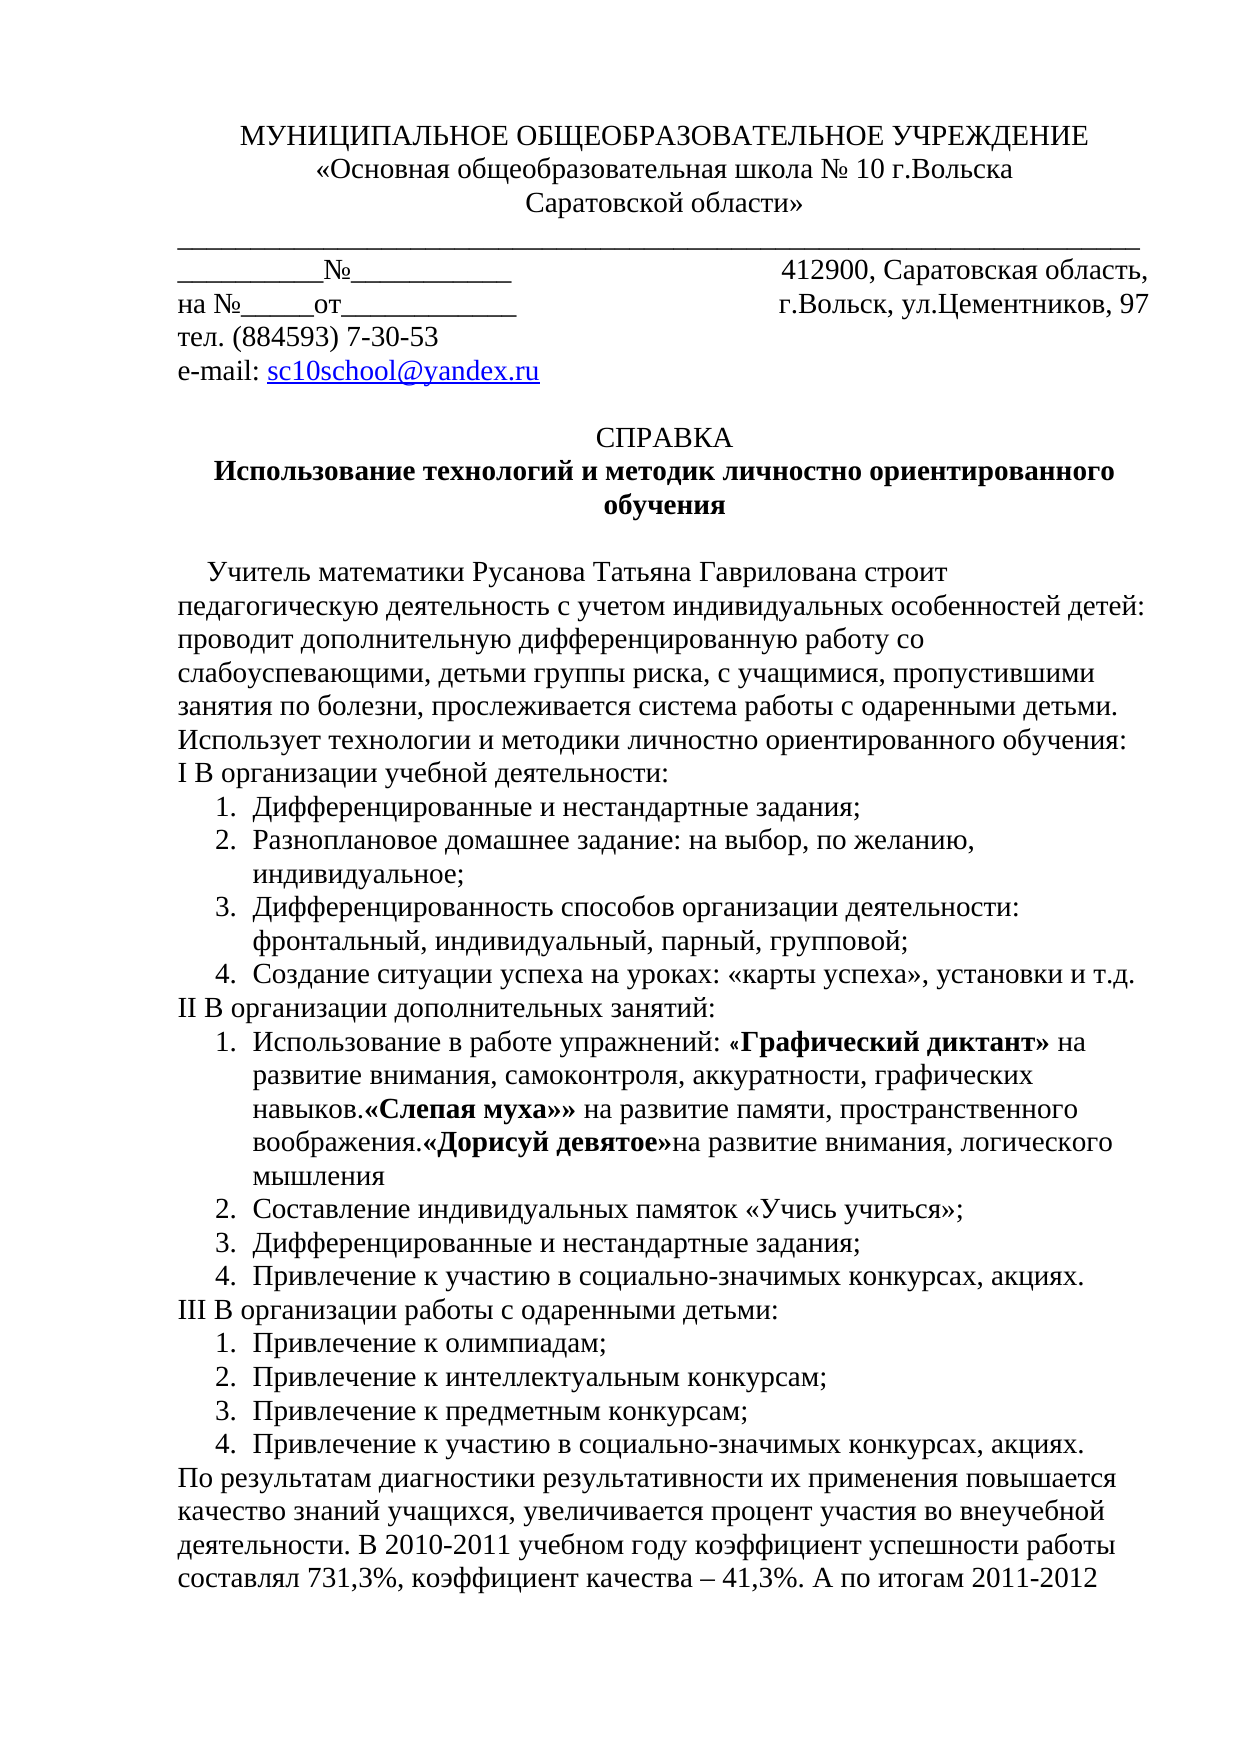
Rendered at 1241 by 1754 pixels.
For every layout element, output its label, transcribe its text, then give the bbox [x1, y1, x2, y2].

text на №_____от____________ г.Вольск, ул.Цементников, 97 [177, 286, 1152, 319]
text Саратовской области» [177, 185, 1152, 219]
list Использование в работе упражнений: «Графический диктант» на развитие внимания, самоконтроля, аккуратности, графических навыков.«Слепая муха»» на развитие памяти, пространственного воображения.«Дорисуй девятое»на развитие внимания, логического мышления [215, 1024, 1152, 1191]
list Привлечение к участию в социально-значимых конкурсах, акциях. [215, 1426, 1152, 1460]
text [177, 1460, 1152, 1594]
text __________№___________ 412900, Саратовская область, [177, 252, 1152, 286]
list Привлечение к олимпиадам; [215, 1326, 1152, 1359]
text СПРАВКА [177, 420, 1152, 453]
text Использование технологий и методик личностно ориентированного обучения [177, 453, 1152, 521]
text МУНИЦИПАЛЬНОЕ ОБЩЕОБРАЗОВАТЕЛЬНОЕ УЧРЕЖДЕНИЕ [177, 118, 1152, 152]
list Привлечение к участию в социально-значимых конкурсах, акциях. [215, 1258, 1152, 1292]
list Дифференцированность способов организации деятельности: фронтальный, индивидуальный, парный, групповой; [215, 889, 1152, 957]
text ΙΙ В организации дополнительных занятий: [177, 990, 1152, 1024]
text «Основная общеобразовательная школа № 10 г.Вольска [177, 152, 1152, 185]
list Составление индивидуальных памяток «Учись учиться»; [215, 1191, 1152, 1225]
list Дифференцированные и нестандартные задания; [215, 1225, 1152, 1258]
text e-mail: sc10school@yandex.ru [177, 353, 1152, 386]
list Разноплановое домашнее задание: на выбор, по желанию, индивидуальное; [215, 822, 1152, 889]
text __________________________________________________________________ [177, 219, 1152, 252]
list Привлечение к интеллектуальным конкурсам; [215, 1359, 1152, 1393]
list Привлечение к предметным конкурсам; [215, 1393, 1152, 1426]
text Ι В организации учебной деятельности: [177, 755, 1152, 789]
text ΙΙΙ В организации работы с одаренными детьми: [177, 1292, 1152, 1326]
list Дифференцированные и нестандартные задания; [215, 789, 1152, 822]
list Создание ситуации успеха на уроках: «карты успеха», установки и т.д. [215, 957, 1152, 990]
text тел. (884593) 7-30-53 [177, 319, 1152, 353]
text Учитель математики Русанова Татьяна Гаврилована строит педагогическую деятельность с учетом индивидуальных особенностей детей: проводит дополнительную дифференцированную работу со слабоуспевающими, детьми группы риска, с учащимися, пропустившими занятия по болезни, прослеживается система работы с одаренными детьми. Использует технологии и методики личностно ориентированного обучения: [177, 554, 1152, 755]
